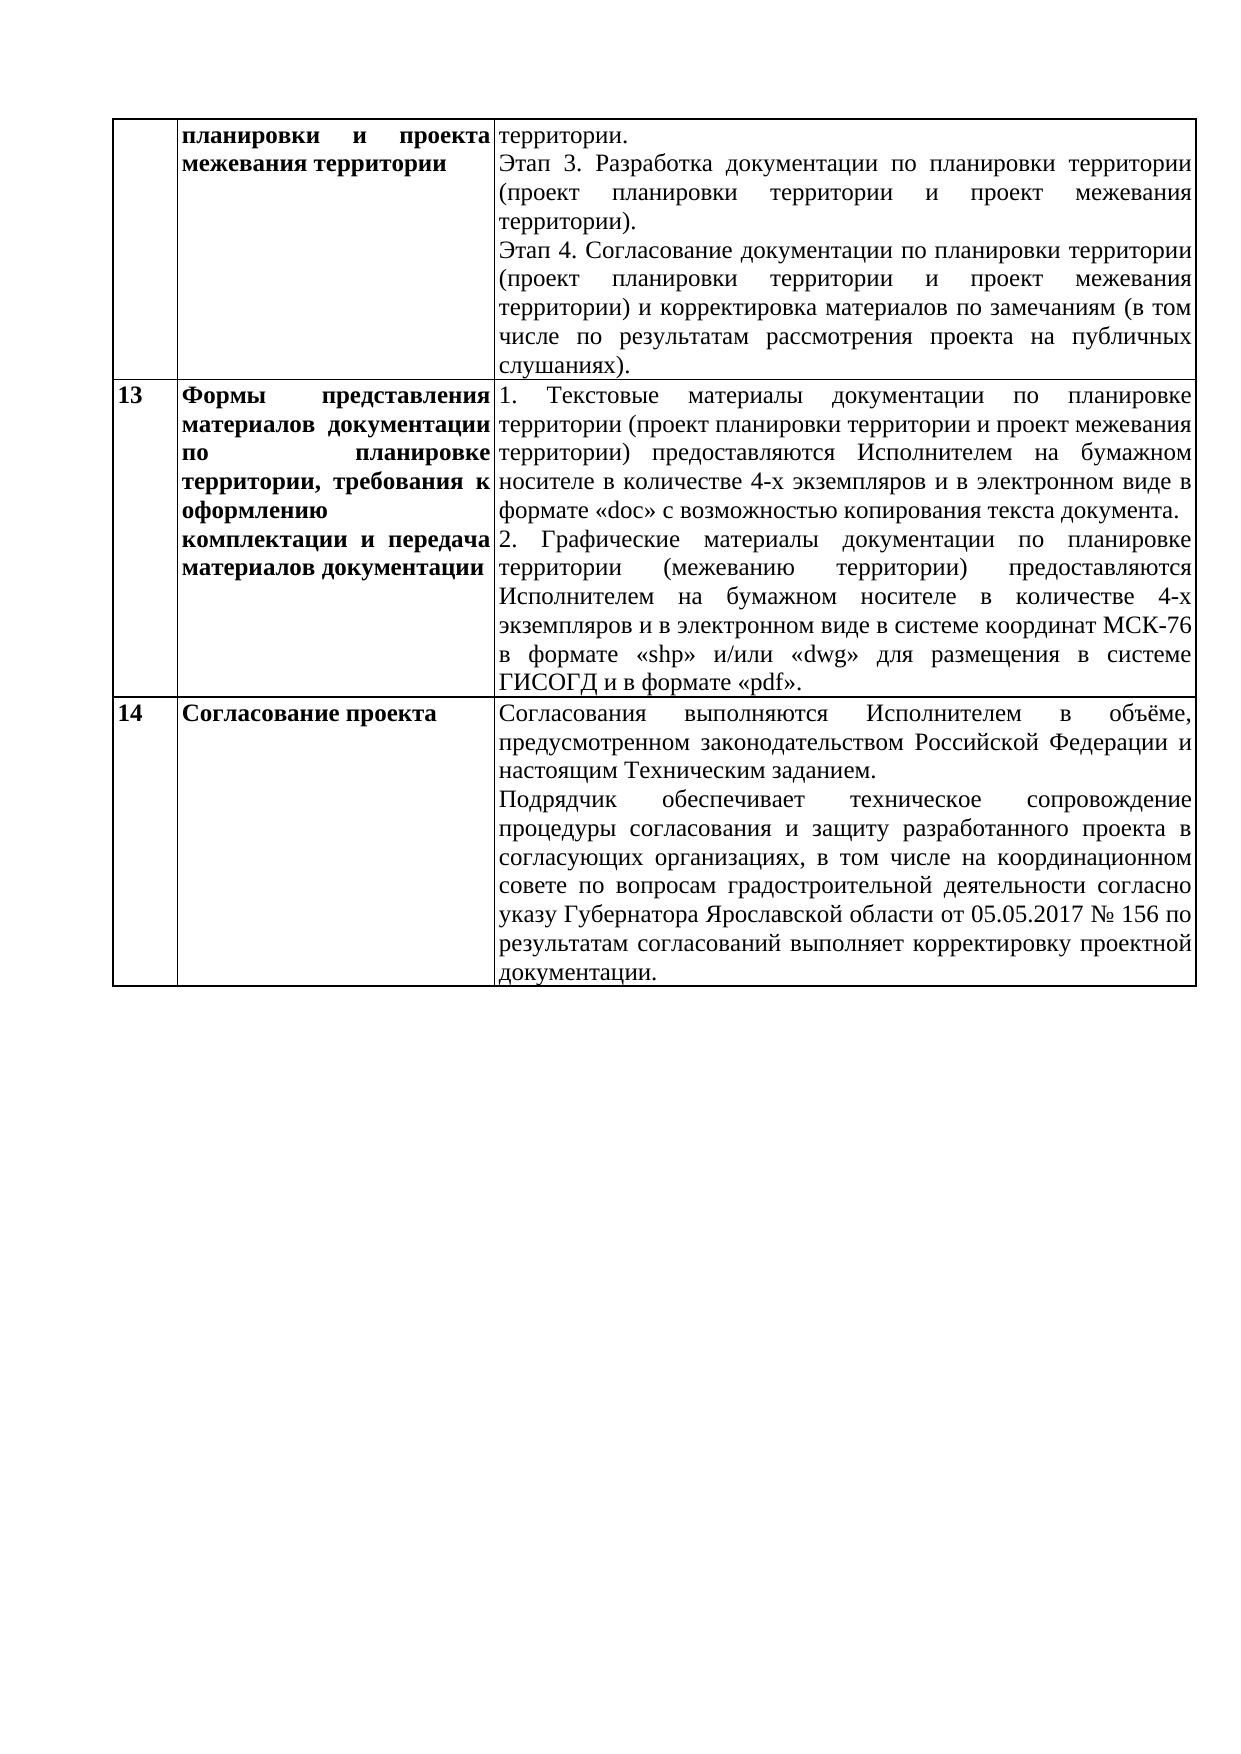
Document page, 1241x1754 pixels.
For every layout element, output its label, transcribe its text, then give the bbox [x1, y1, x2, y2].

table_cell Согласования выполняются Исполнителем в объёме, предусмотренном законодательством Российской Федерации и настоящим Техническим заданием. Подрядчик обеспечивает техническое сопровождение процедуры согласования и защиту разработанного проекта в согласующих организациях, в том числе на координационном совете по вопросам градостроительной деятельности согласно указу Губернатора Ярославской области от 05.05.2017 № 156 по результатам согласований выполняет корректировку проектной документации. [495, 698, 1195, 985]
table_cell Согласование проекта [178, 698, 494, 985]
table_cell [178, 120, 494, 378]
table_cell 14 [114, 698, 177, 985]
table_cell 13 [114, 380, 177, 696]
table_cell Формы представления материалов документации по планировке территории, требования к оформлению комплектации и передача материалов документации [178, 380, 494, 696]
table_cell 1. Текстовые материалы документации по планировке территории (проект планировки территории и проект межевания территории) предоставляются Исполнителем на бумажном носителе в количестве 4-х экземпляров и в электронном виде в формате «doc» с возможностью копирования текста документа. 2. Графические материалы документации по планировке территории (межеванию территории) предоставляются Исполнителем на бумажном носителе в количестве 4-х экземпляров и в электронном виде в системе координат МСК-76 в формате «shp» и/или «dwg» для размещения в системе ГИСОГД и в формате «pdf». [495, 380, 1195, 696]
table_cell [495, 120, 1195, 378]
table_cell 12 [114, 120, 177, 378]
